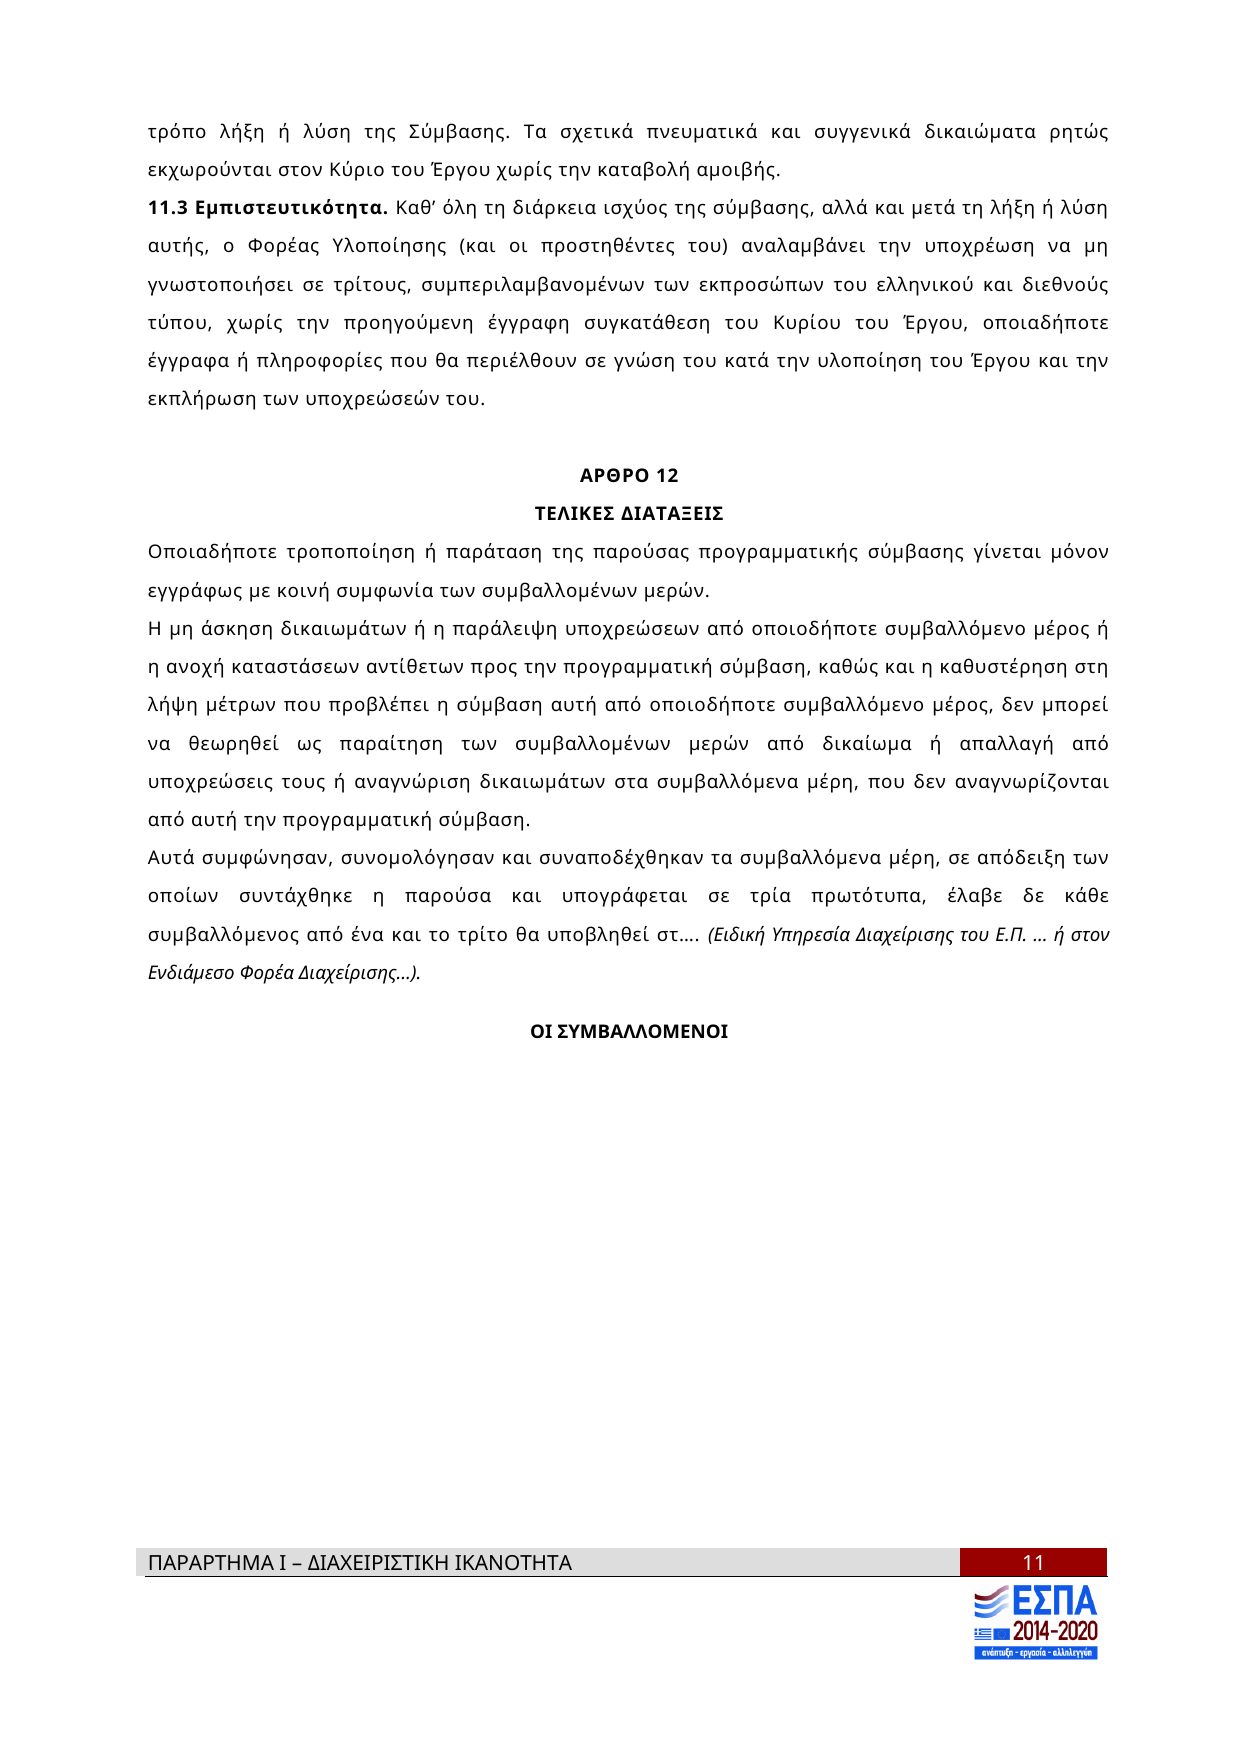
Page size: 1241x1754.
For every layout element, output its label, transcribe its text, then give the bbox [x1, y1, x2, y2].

text Οποιαδήποτε τροποποίηση ή παράταση της παρούσας προγραμματικής σύμβασης γίνεται μόνον εγγράφως με κοινή συμφωνία των συμβαλλομένων μερών. [148, 539, 1110, 602]
text ΤΕΛΙΚΕΣ ΔΙΑΤΑΞΕΙΣ [148, 500, 1110, 526]
text ΑΡΘΡΟ 12 [148, 462, 1110, 488]
text ΟΙ ΣΥΜΒΑΛΛΟΜΕΝΟΙ [148, 1018, 1110, 1044]
text Αυτά συμφώνησαν, συνομολόγησαν και συναποδέχθηκαν τα συμβαλλόμενα μέρη, σε απόδειξη των οποίων συντάχθηκε η παρούσα και υπογράφεται σε τρία πρωτότυπα, έλαβε δε κάθε συμβαλλόμενος από ένα και το τρίτο θα υποβληθεί στ…. (Ειδική Υπηρεσία Διαχείρισης του Ε.Π. … ή στον Ενδιάμεσο Φορέα Διαχείρισης…). [148, 844, 1110, 985]
text 11.3 Εμπιστευτικότητα. Καθ’ όλη τη διάρκεια ισχύος της σύμβασης, αλλά και μετά τη λήξη ή λύση αυτής, ο Φορέας Υλοποίησης (και οι προστηθέντες του) αναλαμβάνει την υποχρέωση να μη γνωστοποιήσει σε τρίτους, συμπεριλαμβανομένων των εκπροσώπων του ελληνικού και διεθνούς τύπου, χωρίς την προηγούμενη έγγραφη συγκατάθεση του Κυρίου του Έργου, οποιαδήποτε έγγραφα ή πληροφορίες που θα περιέλθουν σε γνώση του κατά την υλοποίηση του Έργου και την εκπλήρωση των υποχρεώσεών του. [148, 194, 1110, 411]
picture [971, 1583, 1100, 1661]
text Η μη άσκηση δικαιωμάτων ή η παράλειψη υποχρεώσεων από οποιοδήποτε συμβαλλόμενο μέρος ή η ανοχή καταστάσεων αντίθετων προς την προγραμματική σύμβαση, καθώς και η καθυστέρηση στη λήψη μέτρων που προβλέπει η σύμβαση αυτή από οποιοδήποτε συμβαλλόμενο μέρος, δεν μπορεί να θεωρηθεί ως παραίτηση των συμβαλλομένων μερών από δικαίωμα ή απαλλαγή από υποχρεώσεις τους ή αναγνώριση δικαιωμάτων στα συμβαλλόμενα μέρη, που δεν αναγνωρίζονται από αυτή την προγραμματική σύμβαση. [148, 615, 1110, 832]
